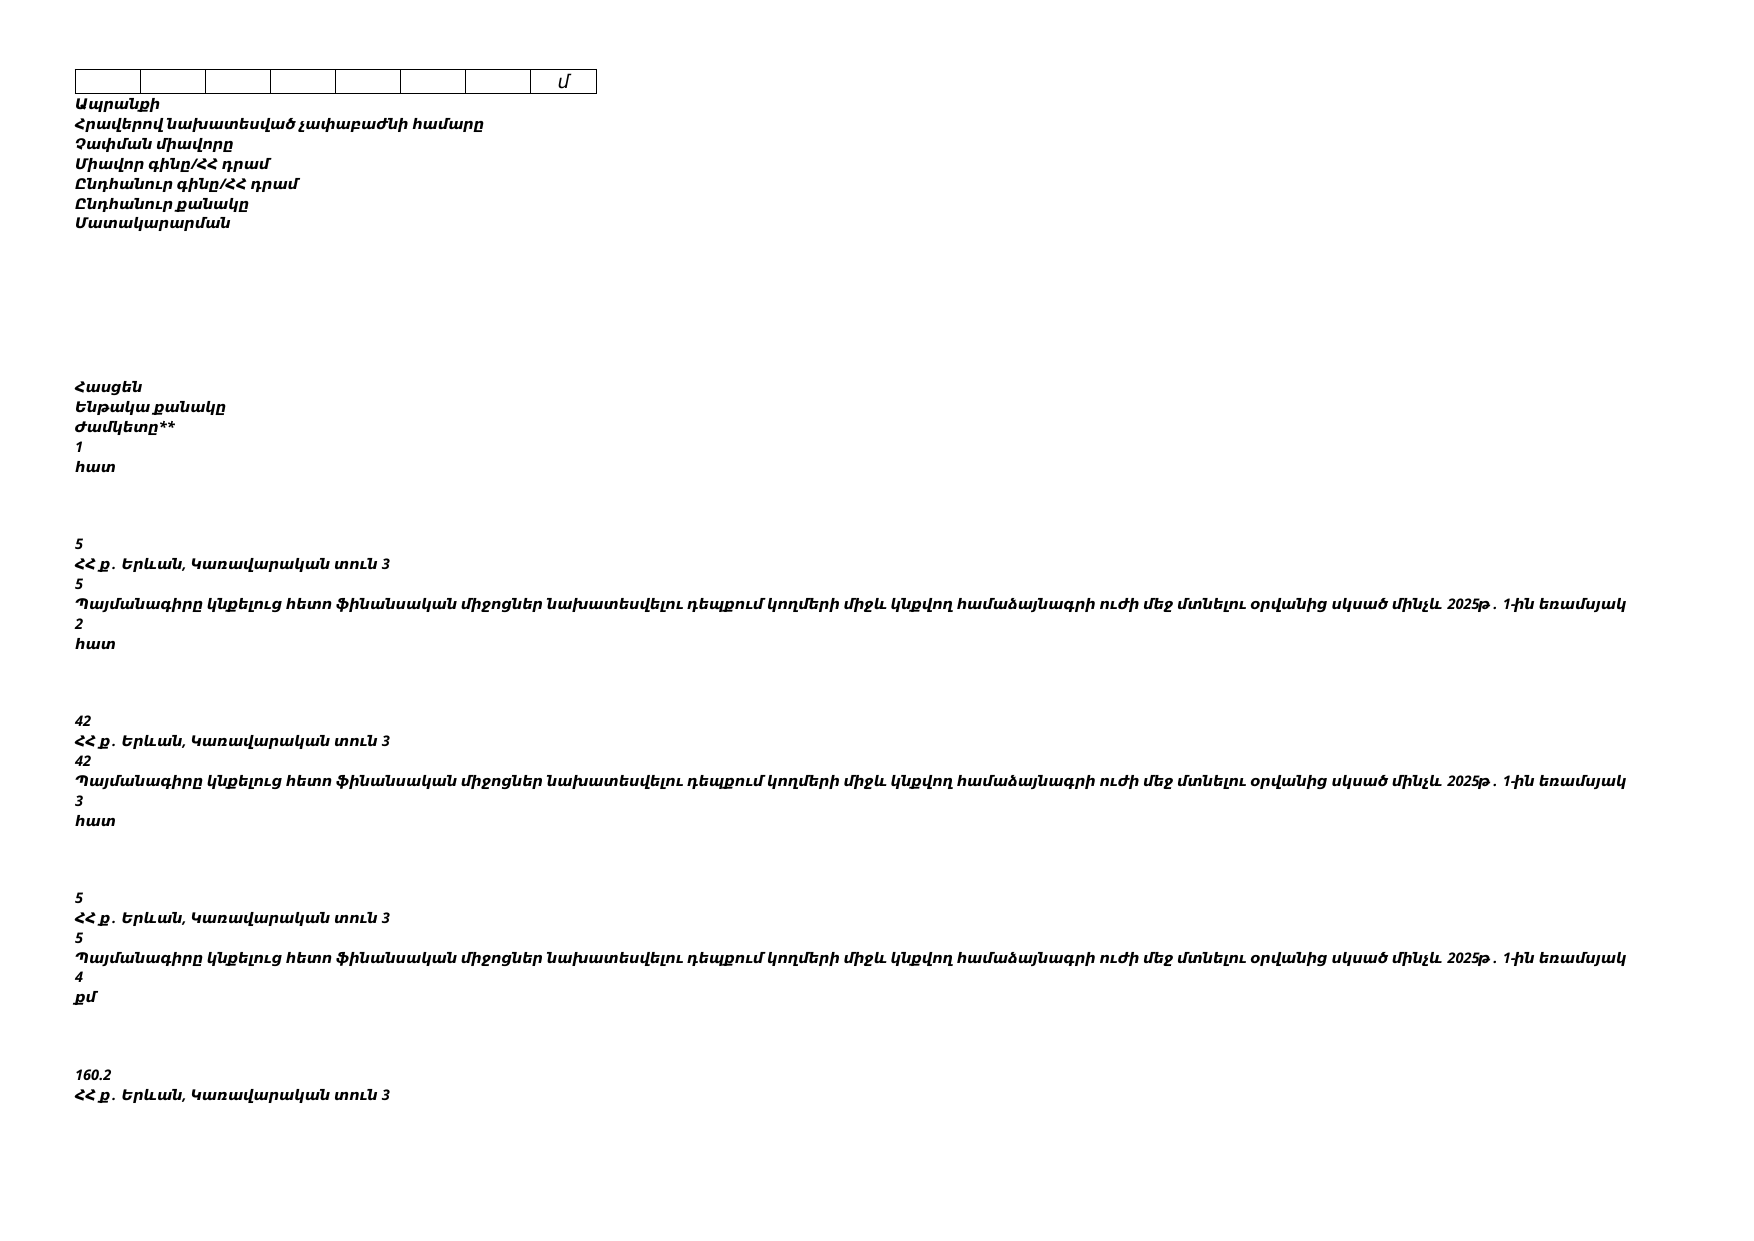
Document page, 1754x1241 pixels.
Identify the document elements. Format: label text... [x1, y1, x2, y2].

text ՀՀ դրամ [542, 70, 585, 93]
